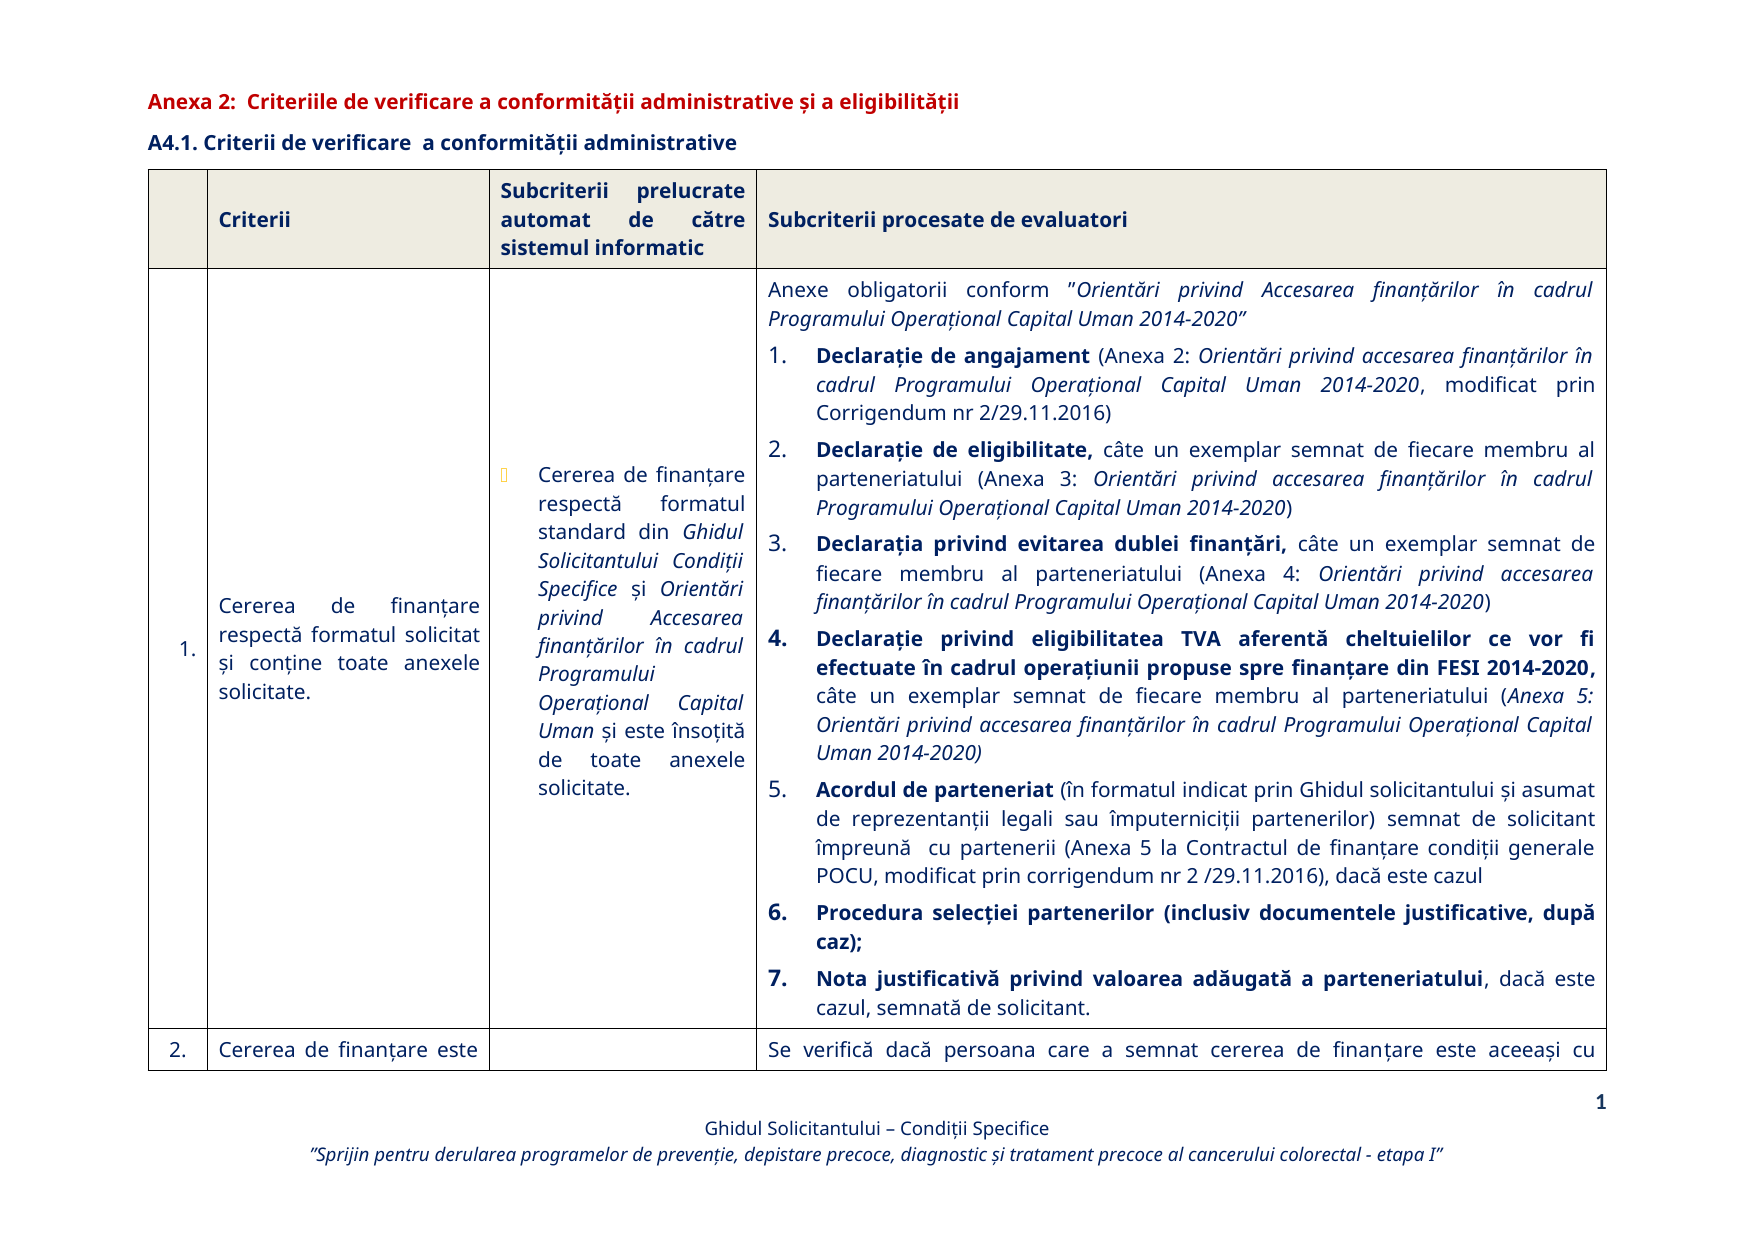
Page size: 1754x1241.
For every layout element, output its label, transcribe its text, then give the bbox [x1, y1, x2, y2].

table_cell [208, 1029, 489, 1070]
table_cell [490, 1029, 756, 1070]
table_cell Cererea de finanțare respectă formatul solicitat și conține toate anexele solicitate. [208, 269, 489, 1028]
table_header Criterii [208, 170, 489, 268]
table_header Subcriterii prelucrate automat de către sistemul informatic [490, 170, 756, 268]
subtitle Anexa 2: Criteriile de verificare a conformității administrative și a eligibilității [148, 87, 1606, 116]
table_cell Cererea de finanțare respectă formatul standard din Ghidul Solicitantului Condiții Specifice și Orientări privind Accesarea finanțărilor în cadrul Programului Operațional Capital Uman și este însoțită de toate anexele solicitate. [490, 269, 756, 1028]
table_header [149, 170, 207, 268]
subtitle A4.1. Criterii de verificare a conformității administrative [148, 128, 1606, 157]
table_cell 2. [149, 1029, 207, 1070]
table_header Subcriterii procesate de evaluatori [757, 170, 1606, 268]
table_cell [757, 1029, 1606, 1070]
table_cell Anexe obligatorii conform ”Orientări privind Accesarea finanțărilor în cadrul Programului Operațional Capital Uman 2014-2020” Declarație de angajament (Anexa 2: Orientări privind accesarea finanțărilor în cadrul Programului Operațional Capital Uman 2014-2020, modificat prin Corrigendum nr 2/29.11.2016) Declarație de eligibilitate, câte un exemplar semnat de fiecare membru al parteneriatului (Anexa 3: Orientări privind accesarea finanțărilor în cadrul Programului Operațional Capital Uman 2014-2020) Declarația privind evitarea dublei finanțări, câte un exemplar semnat de fiecare membru al parteneriatului (Anexa 4: Orientări privind accesarea finanțărilor în cadrul Programului Operațional Capital Uman 2014-2020) Declarație privind eligibilitatea TVA aferentă cheltuielilor ce vor fi efectuate în cadrul operațiunii propuse spre finanțare din FESI 2014-2020, câte un exemplar semnat de fiecare membru al parteneriatului (Anexa 5: Orientări privind accesarea finanțărilor în cadrul Programului Operațional Capital Uman 2014-2020) Acordul de parteneriat (în formatul indicat prin Ghidul solicitantului și asumat de reprezentanții legali sau împuterniciții partenerilor) semnat de solicitant împreună cu partenerii (Anexa 5 la Contractul de finanțare condiții generale POCU, modificat prin corrigendum nr 2 /29.11.2016), dacă este cazul Procedura selecției partenerilor (inclusiv documentele justificative, după caz); Nota justificativă privind valoarea adăugată a parteneriatului, dacă este cazul, semnată de solicitant. [757, 269, 1606, 1028]
table_cell 1. [149, 269, 207, 1028]
